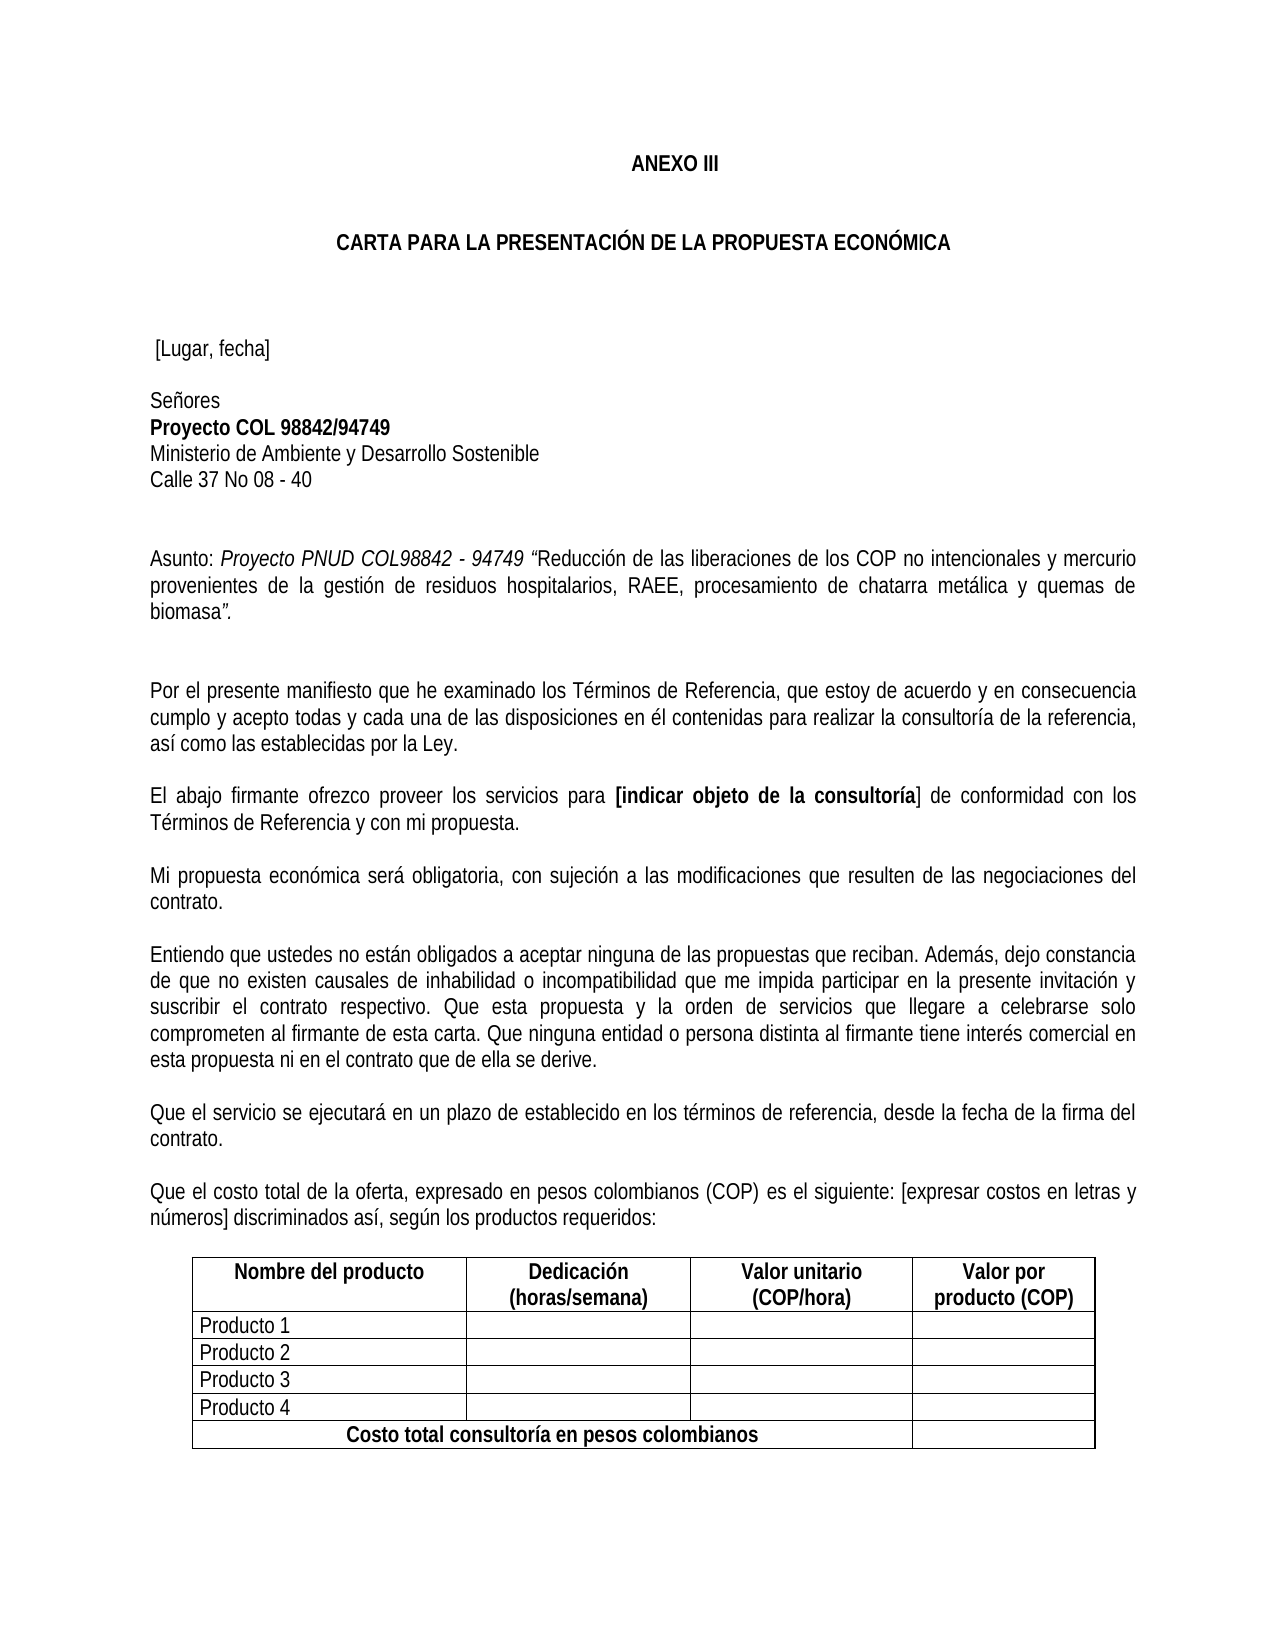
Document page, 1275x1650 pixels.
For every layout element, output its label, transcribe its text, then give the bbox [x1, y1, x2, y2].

text [Lugar, fecha] [150, 334, 1137, 361]
table_cell [467, 1394, 690, 1420]
table_cell [691, 1366, 912, 1393]
table_cell [467, 1339, 690, 1365]
list Que el costo total de la oferta, expresado en pesos colombianos (COP) es el siguiente: [expresar costos en letras y números] discriminados así, según los productos requeridos: [150, 1178, 1137, 1231]
table_cell [467, 1312, 690, 1338]
table_cell [691, 1312, 912, 1338]
table_cell [691, 1339, 912, 1365]
text CARTA PARA LA presentación de la propuesta ECONÓMICA [150, 229, 1137, 255]
table_cell [467, 1366, 690, 1393]
table_header Nombre del producto [193, 1258, 466, 1311]
table_header Valor por producto (COP) [913, 1258, 1094, 1311]
text Proyecto COL 98842/94749 [150, 413, 1137, 440]
text Ministerio de Ambiente y Desarrollo Sostenible [150, 440, 1137, 466]
table_cell [913, 1421, 1094, 1448]
table_cell Producto 4 [193, 1394, 466, 1420]
text Señores [150, 387, 1137, 413]
list Que el servicio se ejecutará en un plazo de establecido en los términos de referencia, desde la fecha de la firma del contrato. [150, 1099, 1137, 1151]
table_cell [913, 1366, 1094, 1393]
text Mi propuesta económica será obligatoria, con sujeción a las modificaciones que resulten de las negociaciones del contrato. [150, 862, 1137, 914]
table_header Dedicación (horas/semana) [467, 1258, 690, 1311]
table_cell [913, 1339, 1094, 1365]
table_cell Producto 2 [193, 1339, 466, 1365]
table_cell [691, 1394, 912, 1420]
text ANEXO III [200, 150, 1137, 176]
table_cell Producto 3 [193, 1366, 466, 1393]
text Asunto: Proyecto PNUD COL98842 - 94749 “Reducción de las liberaciones de los COP no intencionales y mercurio provenientes de la gestión de residuos hospitalarios, RAEE, procesamiento de chatarra metálica y quemas de biomasa”. [150, 545, 1137, 624]
text Por el presente manifiesto que he examinado los Términos de Referencia, que estoy de acuerdo y en consecuencia cumplo y acepto todas y cada una de las disposiciones en él contenidas para realizar la consultoría de la referencia, así como las establecidas por la Ley. [150, 677, 1137, 756]
table_cell [913, 1312, 1094, 1338]
text Calle 37 No 08 - 40 [150, 466, 1137, 493]
list Entiendo que ustedes no están obligados a aceptar ninguna de las propuestas que reciban. Además, dejo constancia de que no existen causales de inhabilidad o incompatibilidad que me impida participar en la presente invitación y suscribir el contrato respectivo. Que esta propuesta y la orden de servicios que llegare a celebrarse solo comprometen al firmante de esta carta. Que ninguna entidad o persona distinta al firmante tiene interés comercial en esta propuesta ni en el contrato que de ella se derive. [150, 941, 1137, 1072]
table_header Valor unitario (COP/hora) [691, 1258, 912, 1311]
table_cell Producto 1 [193, 1312, 466, 1338]
table_cell [913, 1394, 1094, 1420]
table_cell Costo total consultoría en pesos colombianos [193, 1421, 912, 1448]
text El abajo firmante ofrezco proveer los servicios para [indicar objeto de la consultoría] de conformidad con los Términos de Referencia y con mi propuesta. [150, 782, 1137, 835]
